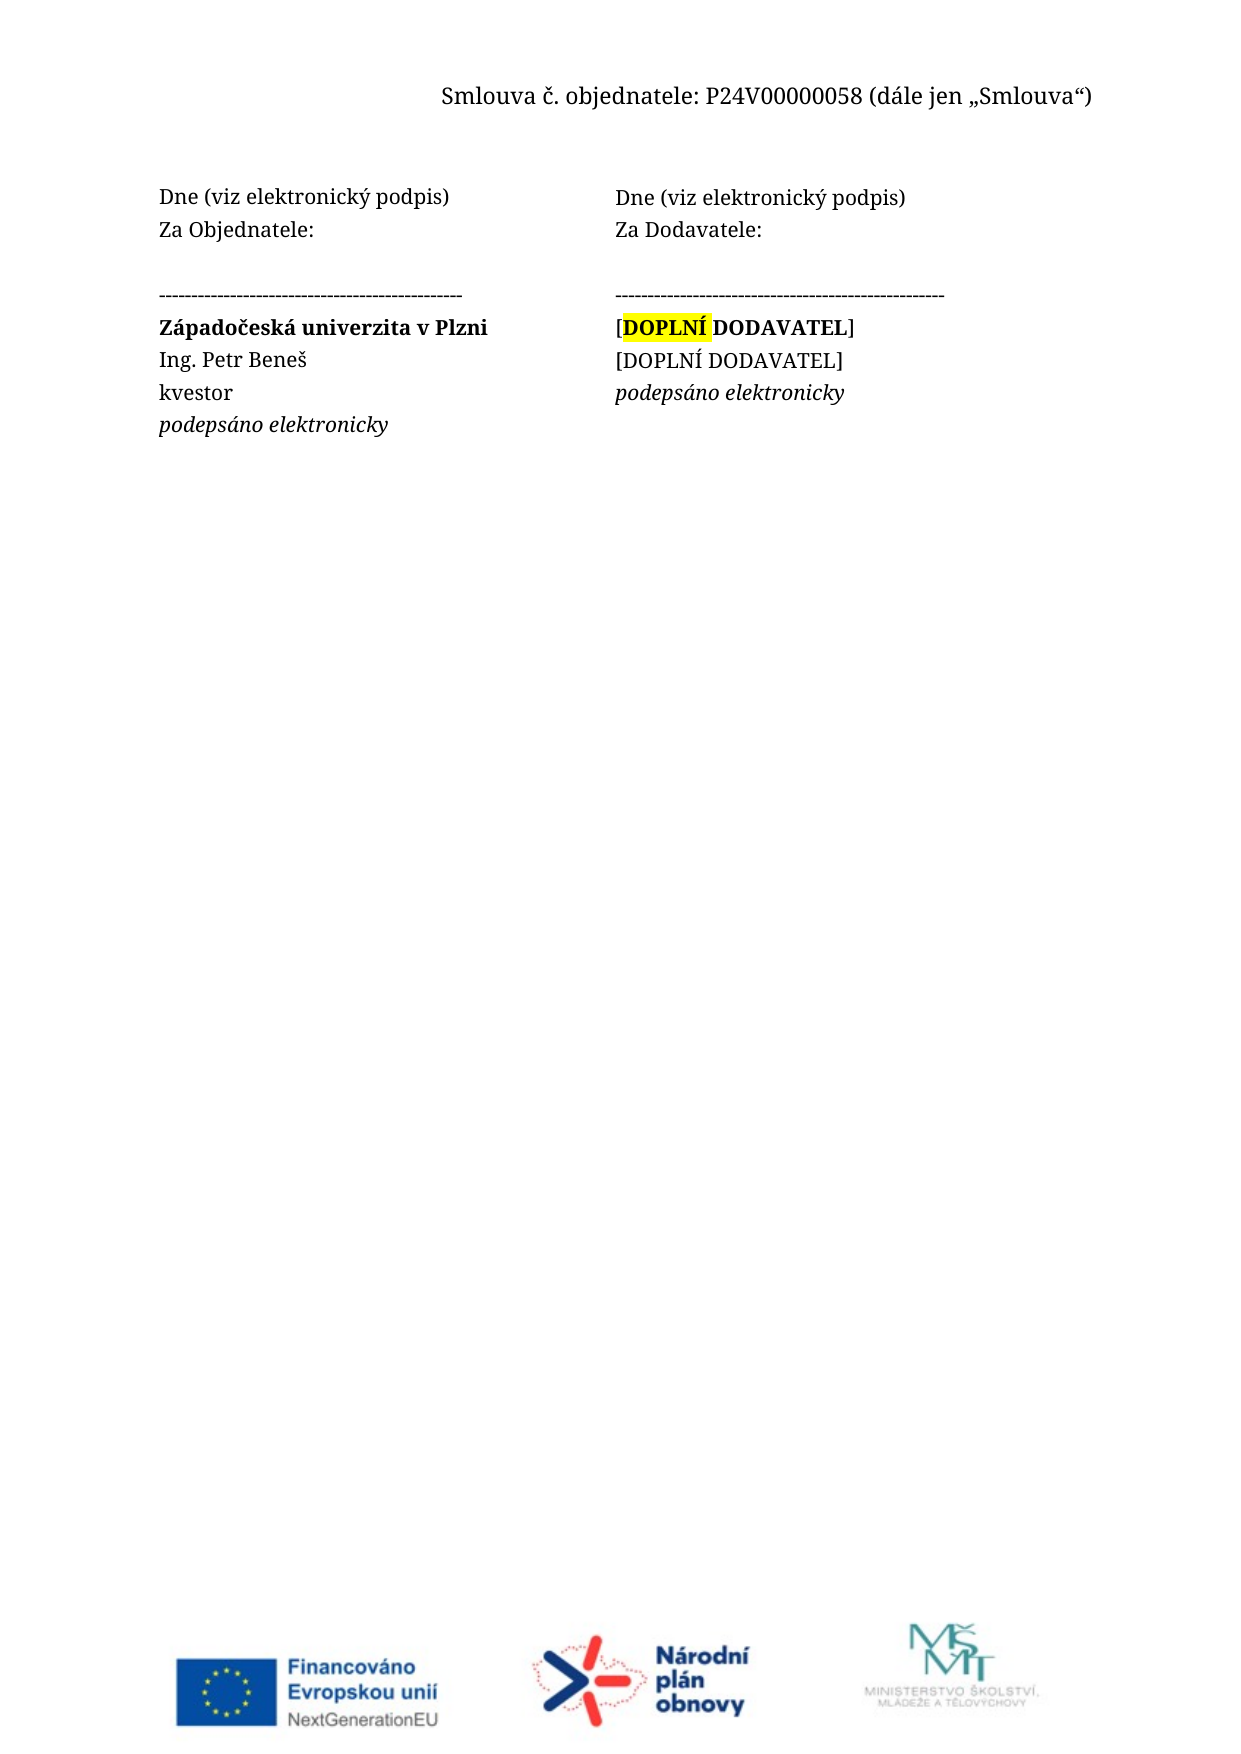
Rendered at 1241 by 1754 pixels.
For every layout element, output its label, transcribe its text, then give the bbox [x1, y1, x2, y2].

table_header Dne (viz elektronický podpis) Za Objednatele: ----------------------------------------------- Západočeská univerzita v Plzni Ing. Petr Beneš kvestor podepsáno elektronicky [148, 150, 604, 443]
table_header Dne (viz elektronický podpis) Za Dodavatele: --------------------------------------------------- [DOPLNÍ DODAVATEL] [DOPLNÍ DODAVATEL] podepsáno elektronicky [604, 150, 1060, 443]
picture [147, 1577, 1093, 1754]
